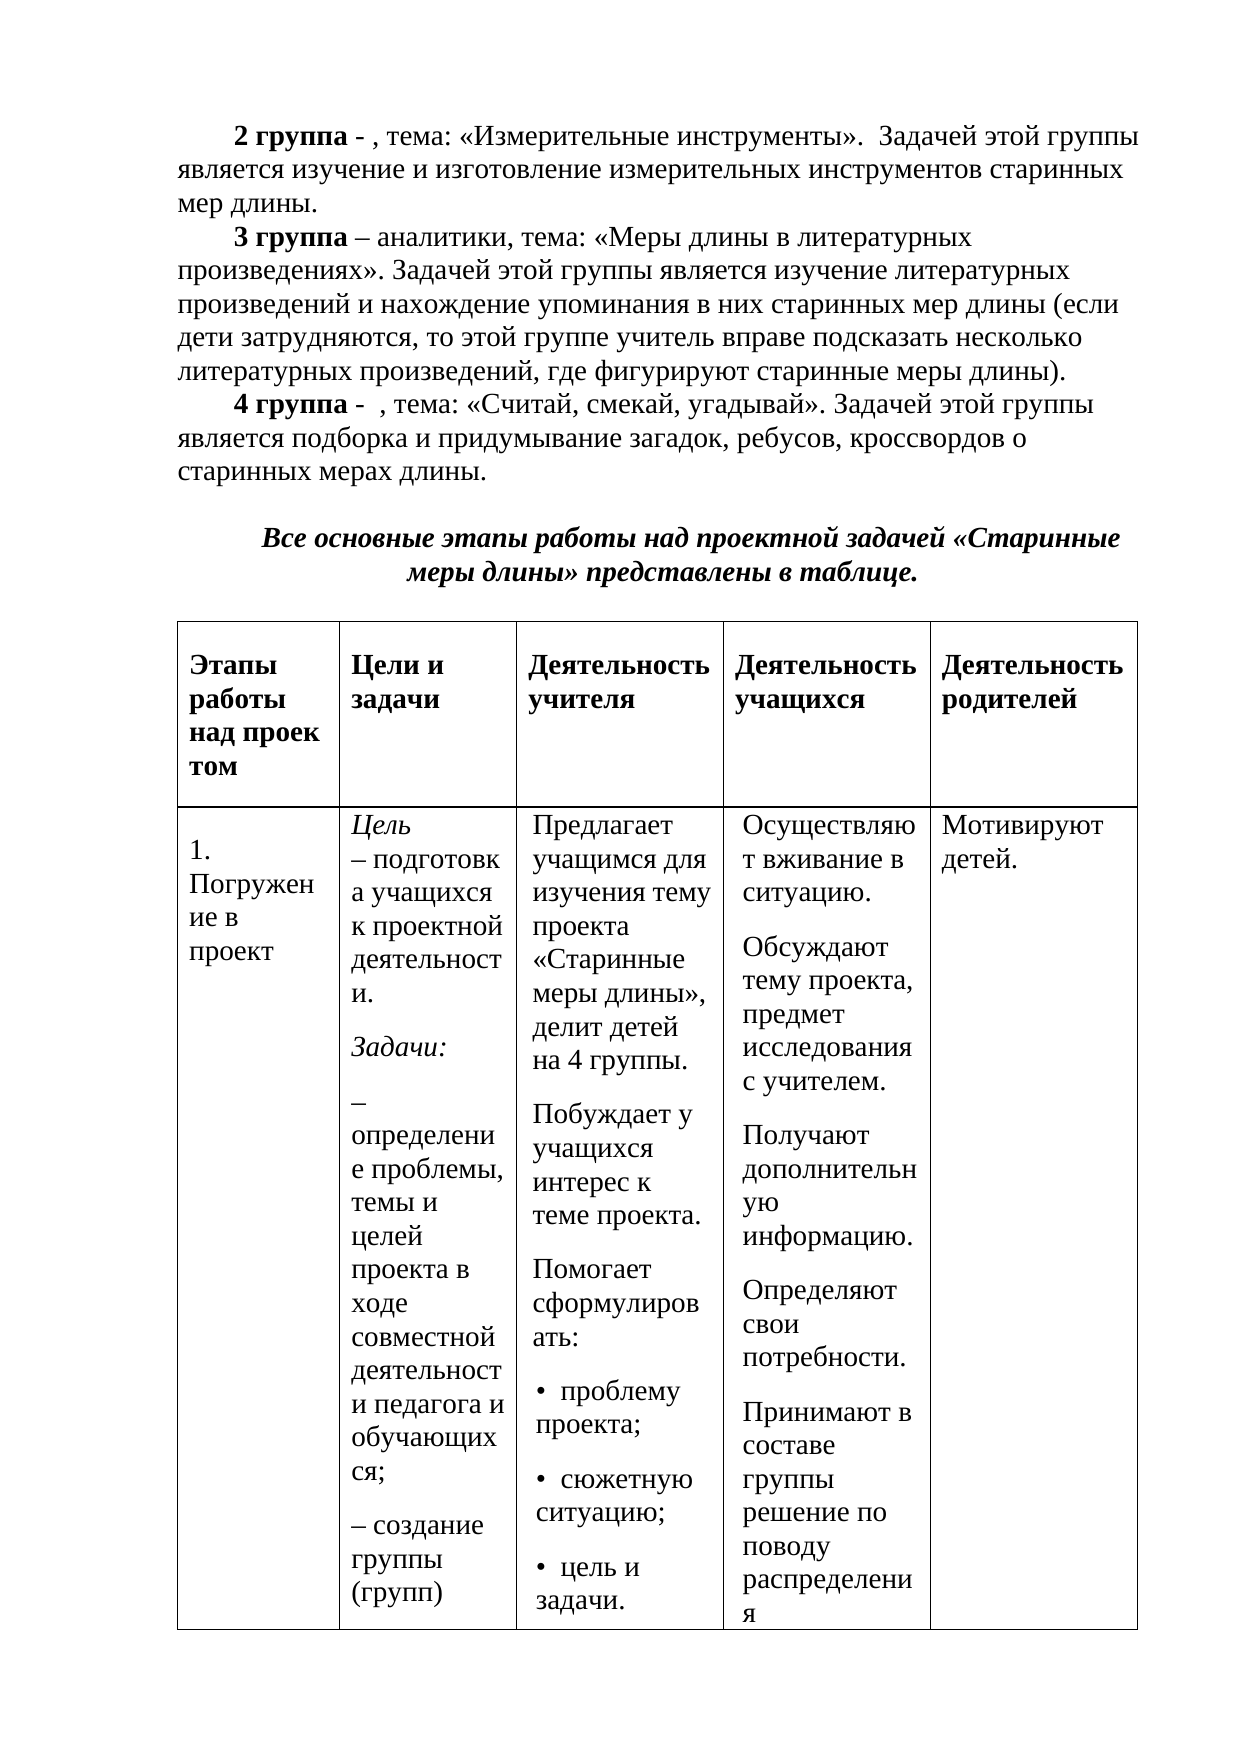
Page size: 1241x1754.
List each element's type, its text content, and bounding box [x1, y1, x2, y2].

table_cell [724, 808, 930, 1629]
table_header Деятельность учащихся [724, 622, 930, 806]
table_header Этапы работы над проектом [178, 622, 339, 806]
text 4 группа - , тема: «Считай, смекай, угадывай». Задачей этой группы является подборка и придумывание загадок, ребусов, кроссвордов о старинных мерах длины. [177, 386, 1152, 487]
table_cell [340, 808, 516, 1629]
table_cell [178, 808, 339, 1629]
text 2 группа - , тема: «Измерительные инструменты». Задачей этой группы является изучение и изготовление измерительных инструментов старинных мер длины. [177, 118, 1152, 219]
table_header Деятельность учителя [517, 622, 723, 806]
table_cell Мотивируют детей. [931, 808, 1137, 1629]
text 3 группа – аналитики, тема: «Меры длины в литературных произведениях». Задачей этой группы является изучение литературных произведений и нахождение упоминания в них старинных мер длины (если дети затрудняются, то этой группе учитель вправе подсказать несколько литературных произведений, где фигурируют старинные меры длины). [177, 219, 1152, 386]
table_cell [517, 808, 723, 1629]
table_header Цели и задачи [340, 622, 516, 806]
text Все основные этапы работы над проектной задачей «Старинные меры длины» представлены в таблице. [177, 521, 1152, 588]
table_header Деятельность родителей [931, 622, 1137, 806]
